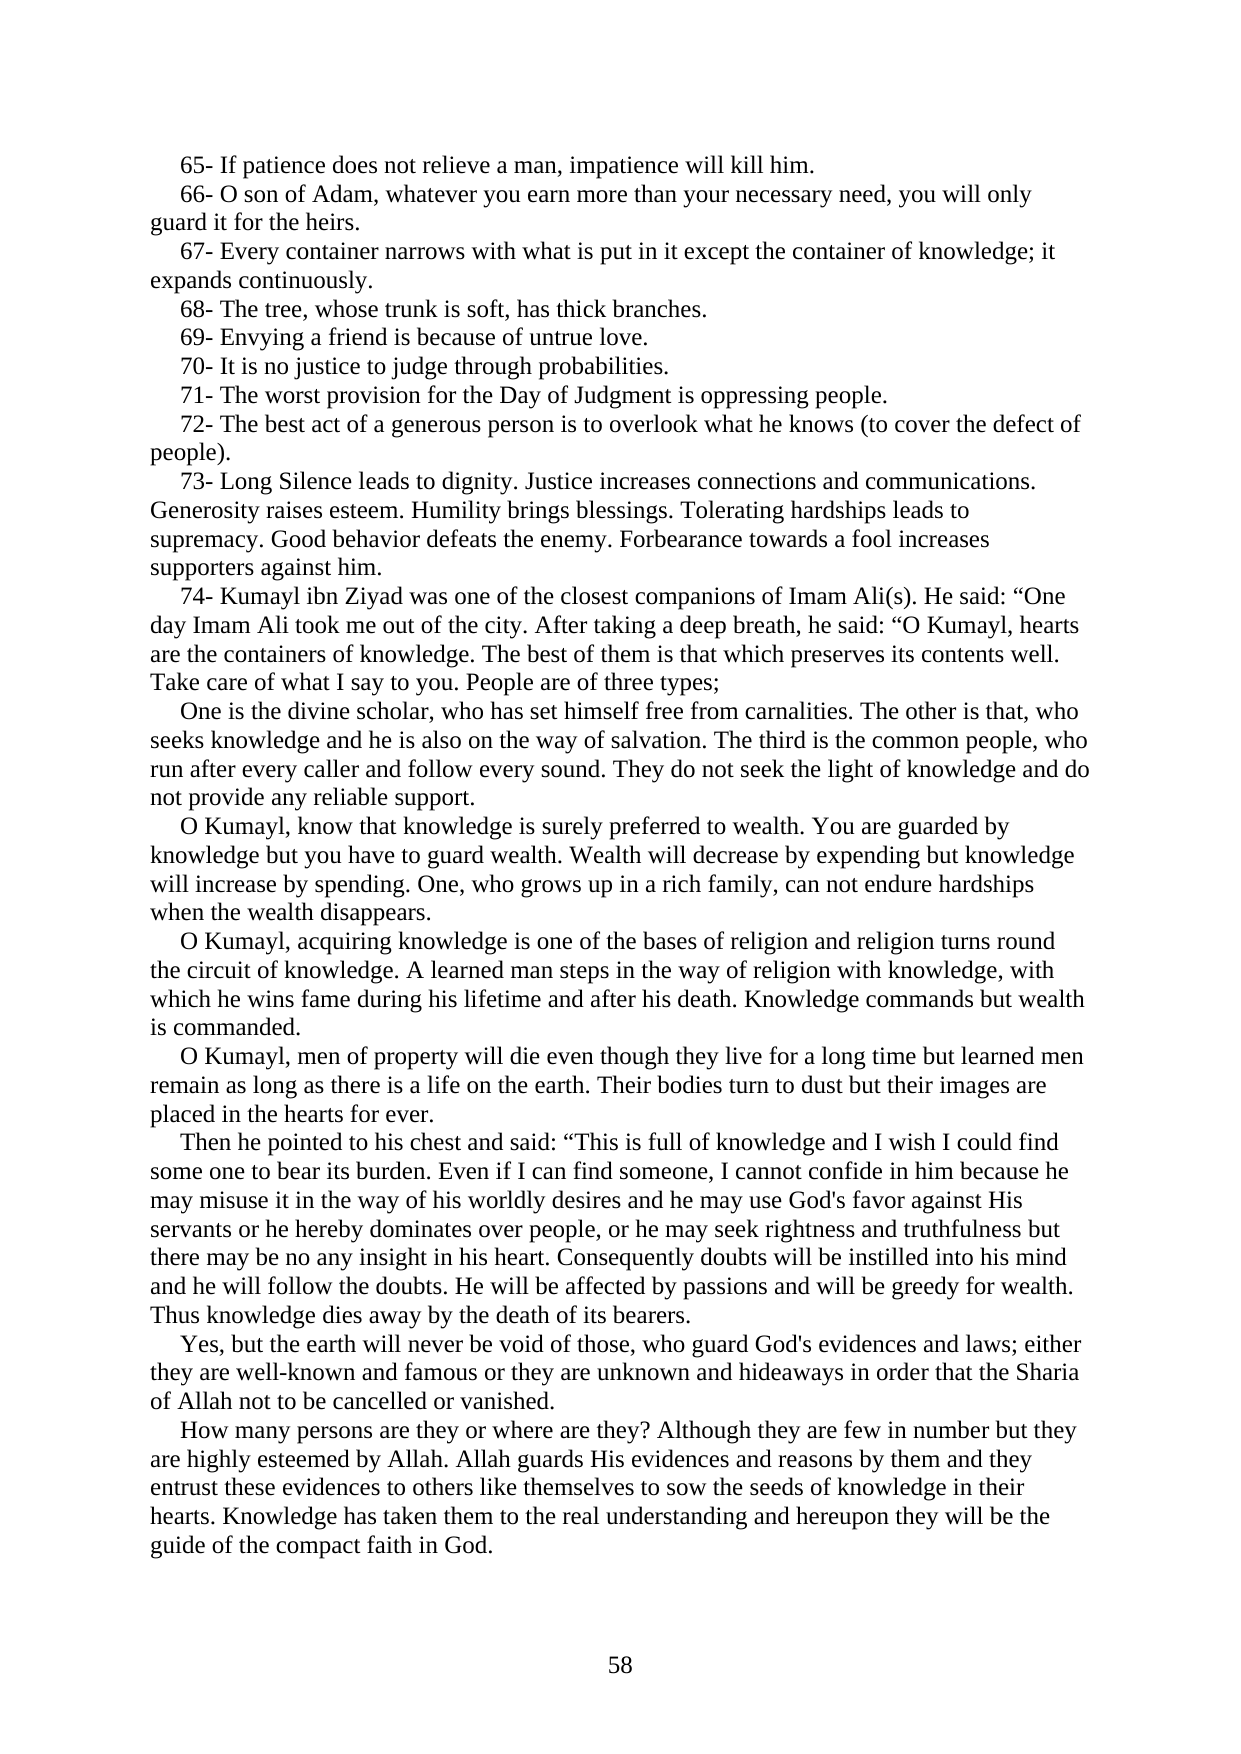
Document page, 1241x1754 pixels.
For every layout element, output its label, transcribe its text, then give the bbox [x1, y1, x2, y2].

text 65- If patience does not relieve a man, impatience will kill him. [150, 150, 1090, 179]
text O Kumayl, men of property will die even though they live for a long time but learned men remain as long as there is a life on the earth. Their bodies turn to dust but their images are placed in the hearts for ever. [150, 1041, 1090, 1127]
text 70- It is no justice to judge through probabilities. [150, 351, 1090, 380]
text 73- Long Silence leads to dignity. Justice increases connections and communications. Generosity raises esteem. Humility brings blessings. Tolerating hardships leads to supremacy. Good behavior defeats the enemy. Forbearance towards a fool increases supporters against him. [150, 466, 1090, 581]
text One is the divine scholar, who has set himself free from carnalities. The other is that, who seeks knowledge and he is also on the way of salvation. The third is the common people, who run after every caller and follow every sound. They do not seek the light of knowledge and do not provide any reliable support. [150, 696, 1090, 811]
text Then he pointed to his chest and said: “This is full of knowledge and I wish I could find some one to bear its burden. Even if I can find someone, I cannot confide in him because he may misuse it in the way of his worldly desires and he may use God's favor against His servants or he hereby dominates over people, or he may seek rightness and truthfulness but there may be no any insight in his heart. Consequently doubts will be instilled into his mind and he will follow the doubts. He will be affected by passions and will be greedy for wealth. Thus knowledge dies away by the death of its bearers. [150, 1127, 1090, 1329]
text 74- Kumayl ibn Ziyad was one of the closest companions of Imam Ali(s). He said: “One day Imam Ali took me out of the city. After taking a deep breath, he said: “O Kumayl, hearts are the containers of knowledge. The best of them is that which preserves its contents well. Take care of what I say to you. People are of three types; [150, 581, 1090, 696]
text 71- The worst provision for the Day of Judgment is oppressing people. [150, 380, 1090, 409]
text O Kumayl, acquiring knowledge is one of the bases of religion and religion turns round the circuit of knowledge. A learned man steps in the way of religion with knowledge, with which he wins fame during his lifetime and after his death. Knowledge commands but wealth is commanded. [150, 926, 1090, 1041]
text 69- Envying a friend is because of untrue love. [150, 322, 1090, 351]
text 67- Every container narrows with what is put in it except the container of knowledge; it expands continuously. [150, 236, 1090, 294]
text How many persons are they or where are they? Although they are few in number but they are highly esteemed by Allah. Allah guards His evidences and reasons by them and they entrust these evidences to others like themselves to sow the seeds of knowledge in their hearts. Knowledge has taken them to the real understanding and hereupon they will be the guide of the compact faith in God. [150, 1415, 1090, 1559]
text 66- O son of Adam, whatever you earn more than your necessary need, you will only guard it for the heirs. [150, 179, 1090, 236]
text Yes, but the earth will never be void of those, who guard God's evidences and laws; either they are well-known and famous or they are unknown and hideaways in order that the Sharia of Allah not to be cancelled or vanished. [150, 1329, 1090, 1415]
text 68- The tree, whose trunk is soft, has thick branches. [150, 294, 1090, 322]
text O Kumayl, know that knowledge is surely preferred to wealth. You are guarded by knowledge but you have to guard wealth. Wealth will decrease by expending but knowledge will increase by spending. One, who grows up in a rich family, can not endure hardships when the wealth disappears. [150, 811, 1090, 926]
text 72- The best act of a generous person is to overlook what he knows (to cover the defect of people). [150, 409, 1090, 466]
